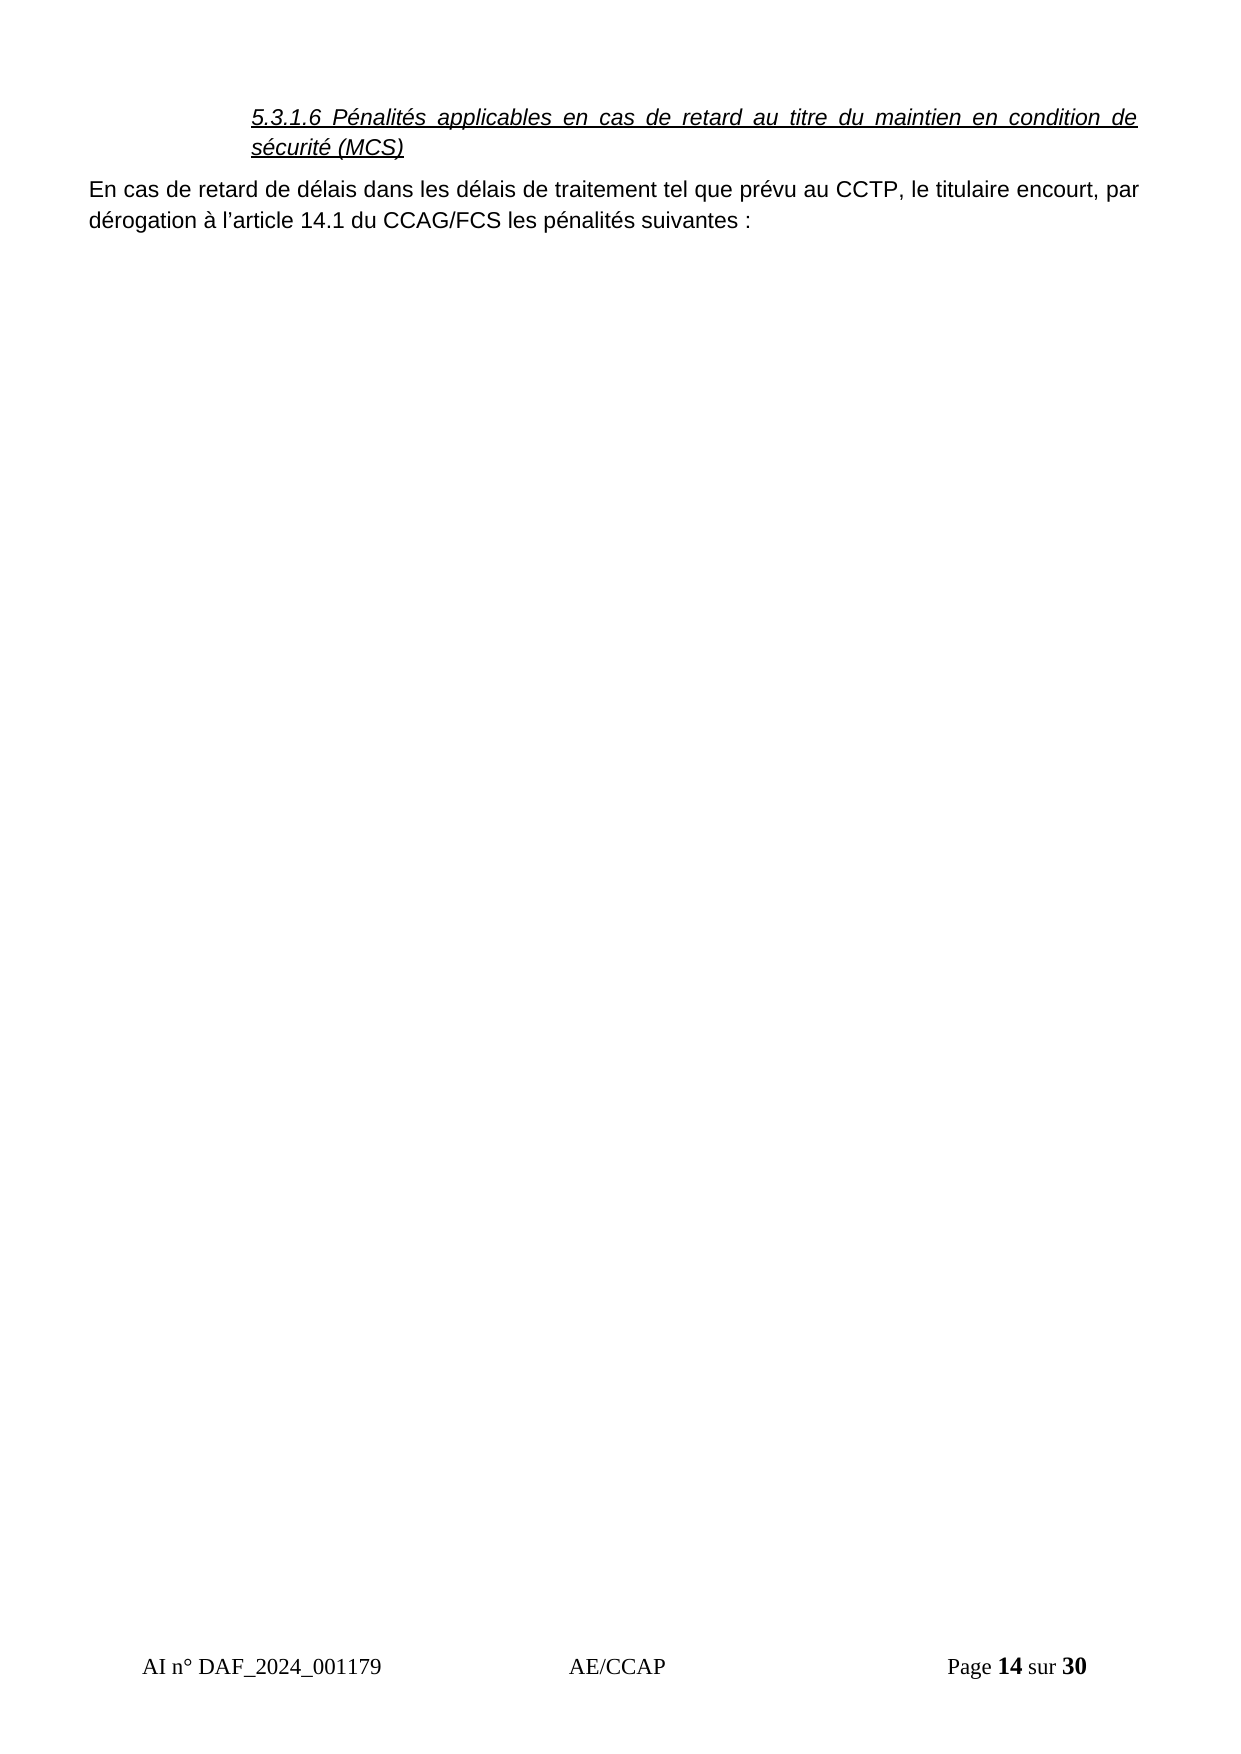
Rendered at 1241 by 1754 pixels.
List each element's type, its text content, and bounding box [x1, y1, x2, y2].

text En cas de retard de délais dans les délais de traitement tel que prévu au CCTP, le titulaire encourt, par dérogation à l’article 14.1 du CCAG/FCS les pénalités suivantes : [89, 176, 1140, 233]
text 5.3.1.6 Pénalités applicables en cas de retard au titre du maintien en condition de sécurité (MCS) [251, 103, 1140, 160]
